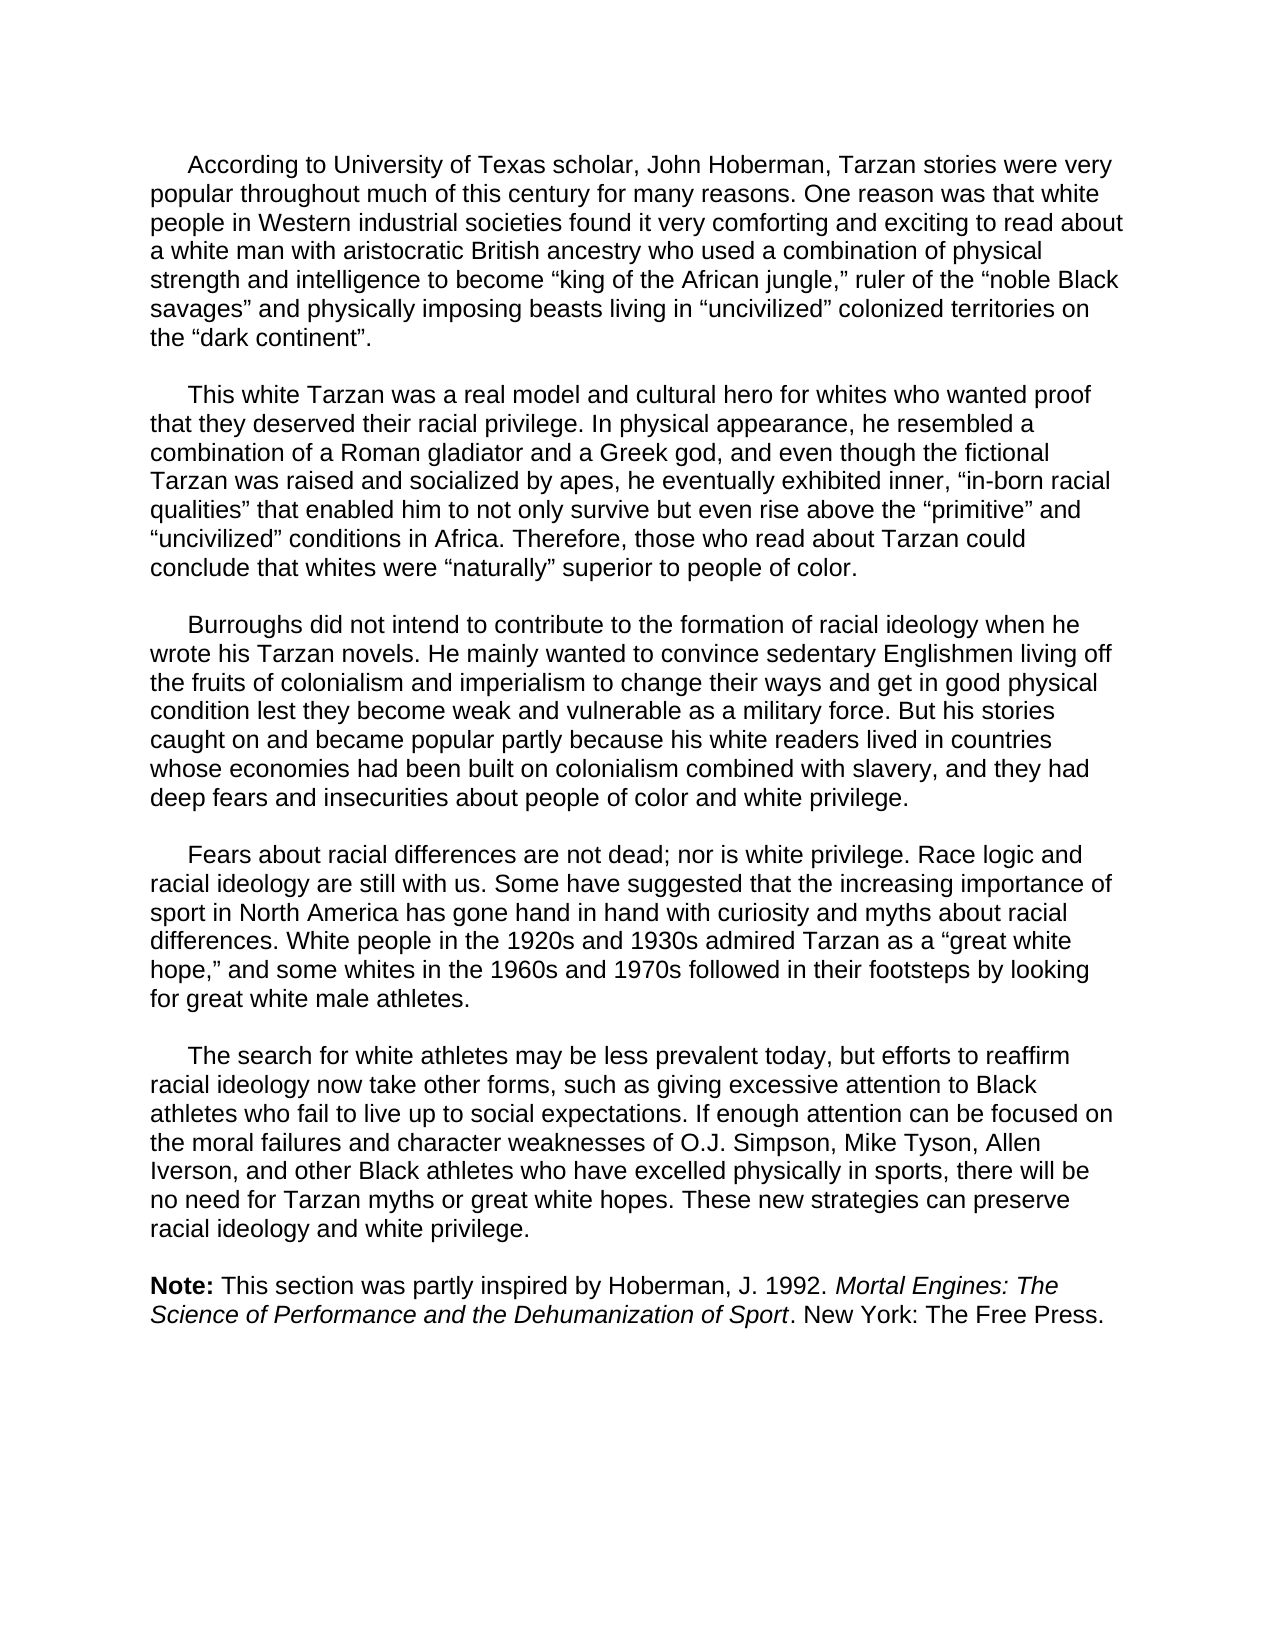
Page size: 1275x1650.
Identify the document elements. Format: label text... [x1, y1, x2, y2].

text Fears about racial differences are not dead; nor is white privilege. Race logic and racial ideology are still with us. Some have suggested that the increasing importance of sport in North America has gone hand in hand with curiosity and myths about racial differences. White people in the 1920s and 1930s admired Tarzan as a “great white hope,” and some whites in the 1960s and 1970s followed in their footsteps by looking for great white male athletes. [150, 840, 1125, 1012]
text Burroughs did not intend to contribute to the formation of racial ideology when he wrote his Tarzan novels. He mainly wanted to convince sedentary Englishmen living off the fruits of colonialism and imperialism to change their ways and get in good physical condition lest they become weak and vulnerable as a military force. But his stories caught on and became popular partly because his white readers lived in countries whose economies had been built on colonialism combined with slavery, and they had deep fears and insecurities about people of color and white privilege. [150, 610, 1125, 811]
text Note: This section was partly inspired by Hoberman, J. 1992. Mortal Engines: The Science of Performance and the Dehumanization of Sport. New York: The Free Press. [150, 1271, 1125, 1329]
text This white Tarzan was a real model and cultural hero for whites who wanted proof that they deserved their racial privilege. In physical appearance, he resembled a combination of a Roman gladiator and a Greek god, and even though the fictional Tarzan was raised and socialized by apes, he eventually exhibited inner, “in-born racial qualities” that enabled him to not only survive but even rise above the “primitive” and “uncivilized” conditions in Africa. Therefore, those who read about Tarzan could conclude that whites were “naturally” superior to people of color. [150, 380, 1125, 581]
text The search for white athletes may be less prevalent today, but efforts to reaffirm racial ideology now take other forms, such as giving excessive attention to Black athletes who fail to live up to social expectations. If enough attention can be focused on the moral failures and character weaknesses of O.J. Simpson, Mike Tyson, Allen Iverson, and other Black athletes who have excelled physically in sports, there will be no need for Tarzan myths or great white hopes. These new strategies can preserve racial ideology and white privilege. [150, 1041, 1125, 1242]
text According to University of Texas scholar, John Hoberman, Tarzan stories were very popular throughout much of this century for many reasons. One reason was that white people in Western industrial societies found it very comforting and exciting to read about a white man with aristocratic British ancestry who used a combination of physical strength and intelligence to become “king of the African jungle,” ruler of the “noble Black savages” and physically imposing beasts living in “uncivilized” colonized territories on the “dark continent”. [150, 150, 1125, 351]
